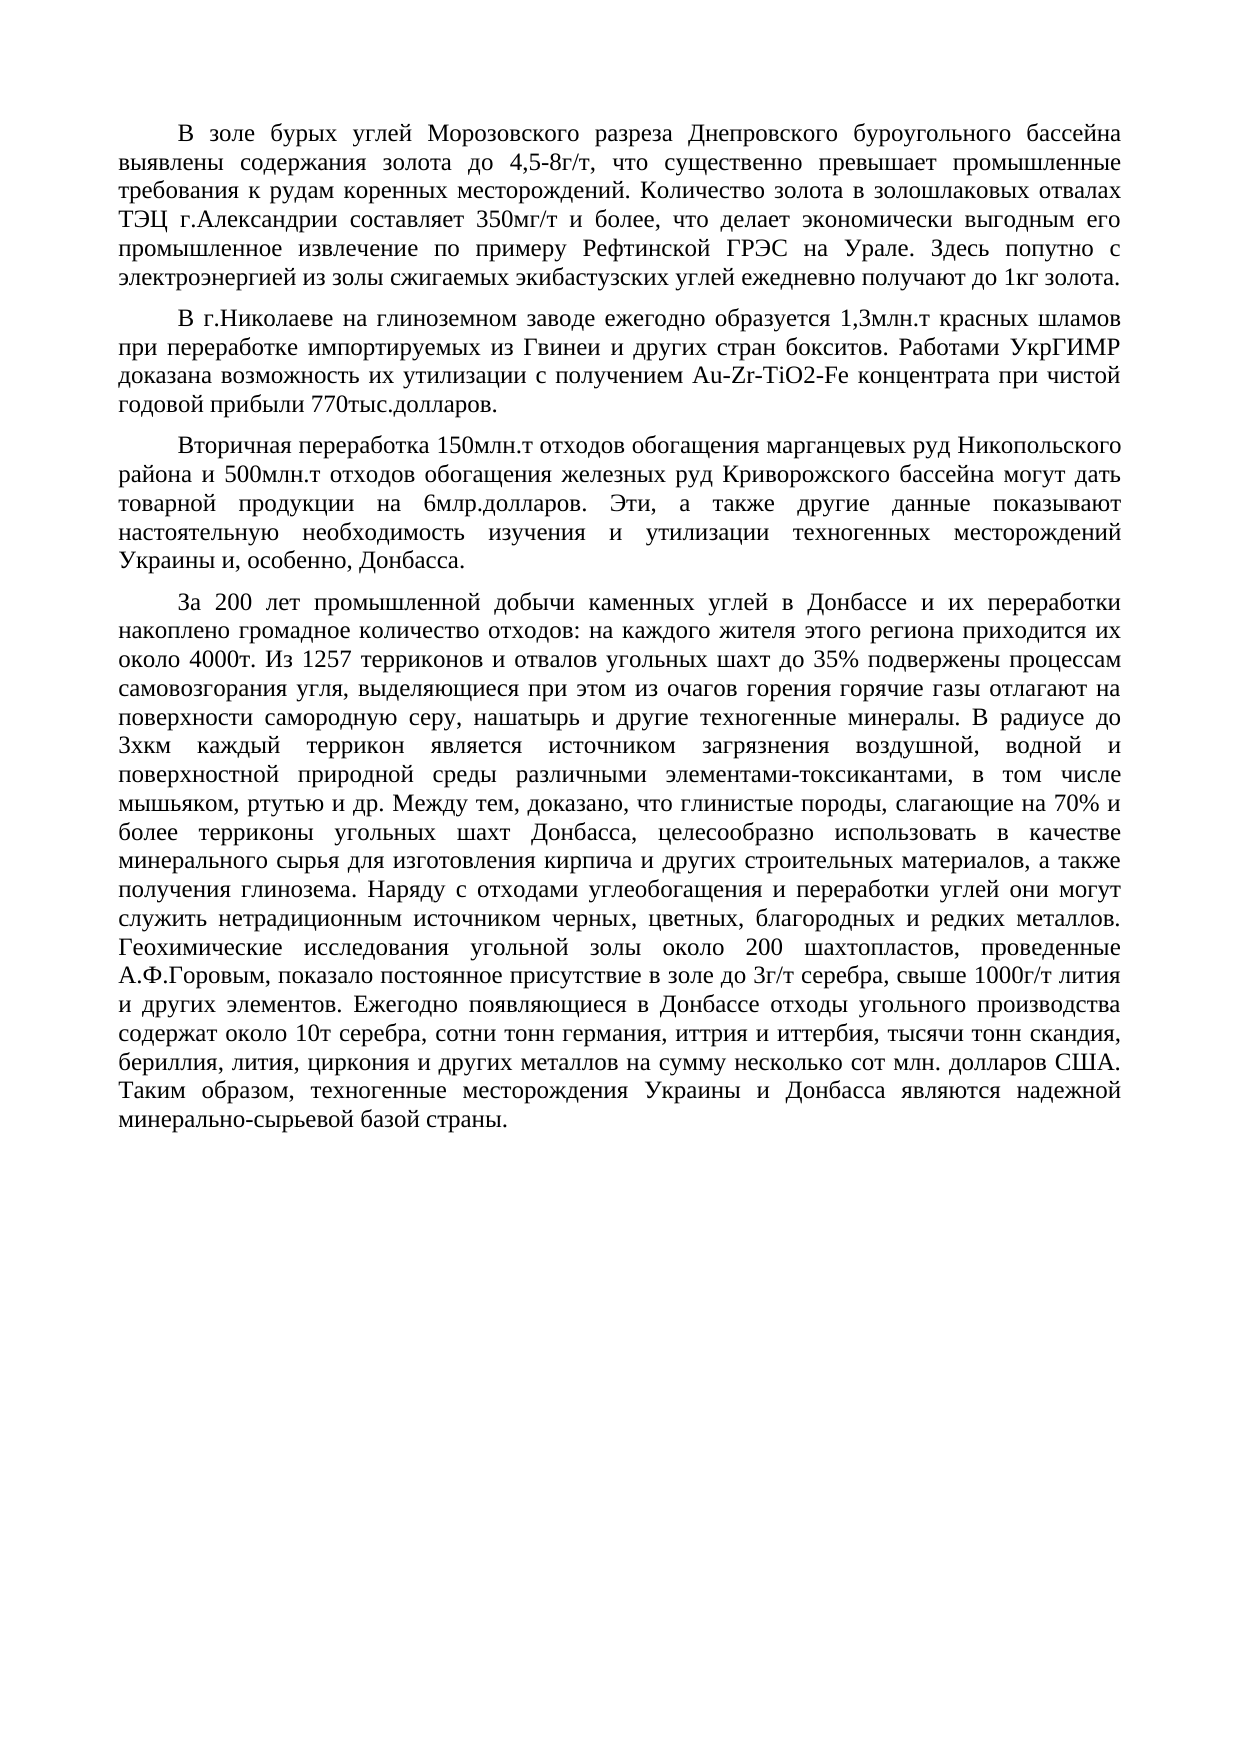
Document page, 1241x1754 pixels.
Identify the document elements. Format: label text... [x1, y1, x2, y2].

text Вторичная переработка 150млн.т отходов обогащения марганцевых руд Никопольского района и 500млн.т отходов обогащения железных руд Криворожского бассейна могут дать товарной продукции на 6млр.долларов. Эти, а также другие данные показывают настоятельную необходимость изучения и утилизации техногенных месторождений Украины и, особенно, Донбасса. [118, 431, 1122, 574]
text В г.Николаеве на глиноземном заводе ежегодно образуется 1,3млн.т красных шламов при переработке импортируемых из Гвинеи и других стран бокситов. Работами УкрГИМР доказана возможность их утилизации с получением Au-Zr-TiO2-Fe концентрата при чистой годовой прибыли 770тыс.долларов. [118, 303, 1122, 418]
text За 200 лет промышленной добычи каменных углей в Донбассе и их переработки накоплено громадное количество отходов: на каждого жителя этого региона приходится их около 4000т. Из 1257 терриконов и отвалов угольных шахт до 35% подвержены процессам самовозгорания угля, выделяющиеся при этом из очагов горения горячие газы отлагают на поверхности самородную серу, нашатырь и другие техногенные минералы. В радиусе до 3хкм каждый террикон является источником загрязнения воздушной, водной и поверхностной природной среды различными элементами-токсикантами, в том числе мышьяком, ртутью и др. Между тем, доказано, что глинистые породы, слагающие на 70% и более терриконы угольных шахт Донбасса, целесообразно использовать в качестве минерального сырья для изготовления кирпича и других строительных материалов, а также получения глинозема. Наряду с отходами углеобогащения и переработки углей они могут служить нетрадиционным источником черных, цветных, благородных и редких металлов. Геохимические исследования угольной золы около 200 шахтопластов, проведенные А.Ф.Горовым, показало постоянное присутствие в золе до 3г/т серебра, свыше 1000г/т лития и других элементов. Ежегодно появляющиеся в Донбассе отходы угольного производства содержат около 10т серебра, сотни тонн германия, иттрия и иттербия, тысячи тонн скандия, бериллия, лития, циркония и других металлов на сумму несколько сот млн. долларов США. Таким образом, техногенные месторождения Украины и Донбасса являются надежной минерально-сырьевой базой страны. [118, 587, 1122, 1133]
text В золе бурых углей Морозовского разреза Днепровского буроугольного бассейна выявлены содержания золота до 4,5-8г/т, что существенно превышает промышленные требования к рудам коренных месторождений. Количество золота в золошлаковых отвалах ТЭЦ г.Александрии составляет 350мг/т и более, что делает экономически выгодным его промышленное извлечение по примеру Рефтинской ГРЭС на Урале. Здесь попутно с электроэнергией из золы сжигаемых экибастузских углей ежедневно получают до 1кг золота. [118, 118, 1122, 291]
